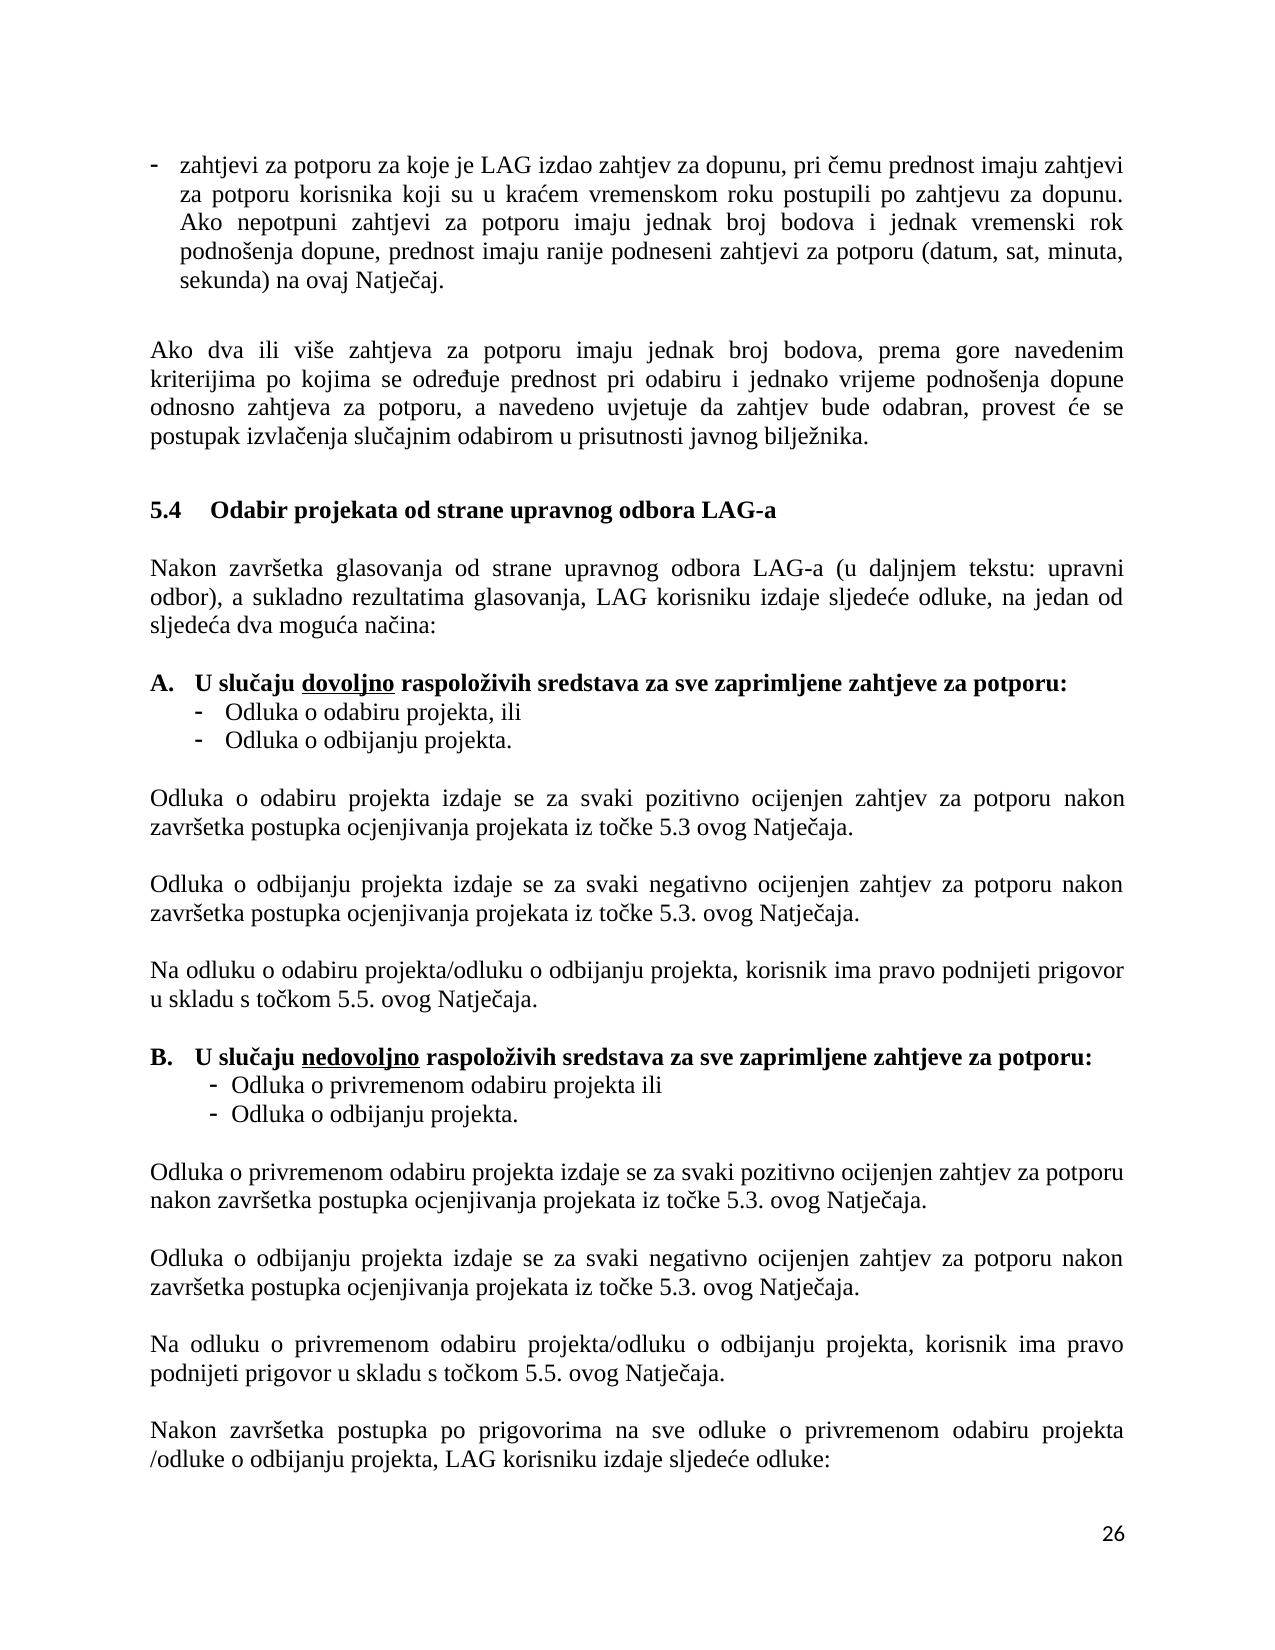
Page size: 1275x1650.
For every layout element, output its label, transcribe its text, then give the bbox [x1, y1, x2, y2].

text Na odluku o privremenom odabiru projekta/odluku o odbijanju projekta, korisnik ima pravo podnijeti prigovor u skladu s točkom 5.5. ovog Natječaja. [150, 1329, 1125, 1387]
text Nakon završetka postupka po prigovorima na sve odluke o privremenom odabiru projekta /odluke o odbijanju projekta, LAG korisniku izdaje sljedeće odluke: [150, 1415, 1125, 1473]
text Ako dva ili više zahtjeva za potporu imaju jednak broj bodova, prema gore navedenim kriterijima po kojima se određuje prednost pri odabiru i jednako vrijeme podnošenja dopune odnosno zahtjeva za potporu, a navedeno uvjetuje da zahtjev bude odabran, provest će se postupak izvlačenja slučajnim odabirom u prisutnosti javnog bilježnika. [150, 335, 1125, 450]
text Odluka o privremenom odabiru projekta izdaje se za svaki pozitivno ocijenjen zahtjev za potporu nakon završetka postupka ocjenjivanja projekata iz točke 5.3. ovog Natječaja. [150, 1157, 1125, 1214]
text Na odluku o odabiru projekta/odluku o odbijanju projekta, korisnik ima pravo podnijeti prigovor u skladu s točkom 5.5. ovog Natječaja. [150, 955, 1125, 1013]
list Odluka o odabiru projekta, ili [194, 697, 1125, 725]
list Odluka o privremenom odabiru projekta ili [209, 1070, 1125, 1099]
list zahtjevi za potporu za koje je LAG izdao zahtjev za dopunu, pri čemu prednost imaju zahtjevi za potporu korisnika koji su u kraćem vremenskom roku postupili po zahtjevu za dopunu. Ako nepotpuni zahtjevi za potporu imaju jednak broj bodova i jednak vremenski rok podnošenja dopune, prednost imaju ranije podneseni zahtjevi za potporu (datum, sat, minuta, sekunda) na ovaj Natječaj. [150, 150, 1125, 294]
list Odluka o odbijanju projekta. [209, 1099, 1125, 1128]
text Odluka o odbijanju projekta izdaje se za svaki negativno ocijenjen zahtjev za potporu nakon završetka postupka ocjenjivanja projekata iz točke 5.3. ovog Natječaja. [150, 1243, 1125, 1300]
text Nakon završetka glasovanja od strane upravnog odbora LAG-a (u daljnjem tekstu: upravni odbor), a sukladno rezultatima glasovanja, LAG korisniku izdaje sljedeće odluke, na jedan od sljedeća dva moguća načina: [150, 553, 1125, 639]
text Odluka o odbijanju projekta izdaje se za svaki negativno ocijenjen zahtjev za potporu nakon završetka postupka ocjenjivanja projekata iz točke 5.3. ovog Natječaja. [150, 869, 1125, 927]
text B. U slučaju nedovoljno raspoloživih sredstava za sve zaprimljene zahtjeve za potporu: [150, 1042, 1125, 1070]
subtitle Odabir projekata od strane upravnog odbora LAG-a [150, 495, 1125, 524]
text Odluka o odabiru projekta izdaje se za svaki pozitivno ocijenjen zahtjev za potporu nakon završetka postupka ocjenjivanja projekata iz točke 5.3 ovog Natječaja. [150, 783, 1125, 840]
text A. U slučaju dovoljno raspoloživih sredstava za sve zaprimljene zahtjeve za potporu: [150, 668, 1125, 697]
list Odluka o odbijanju projekta. [194, 725, 1125, 754]
